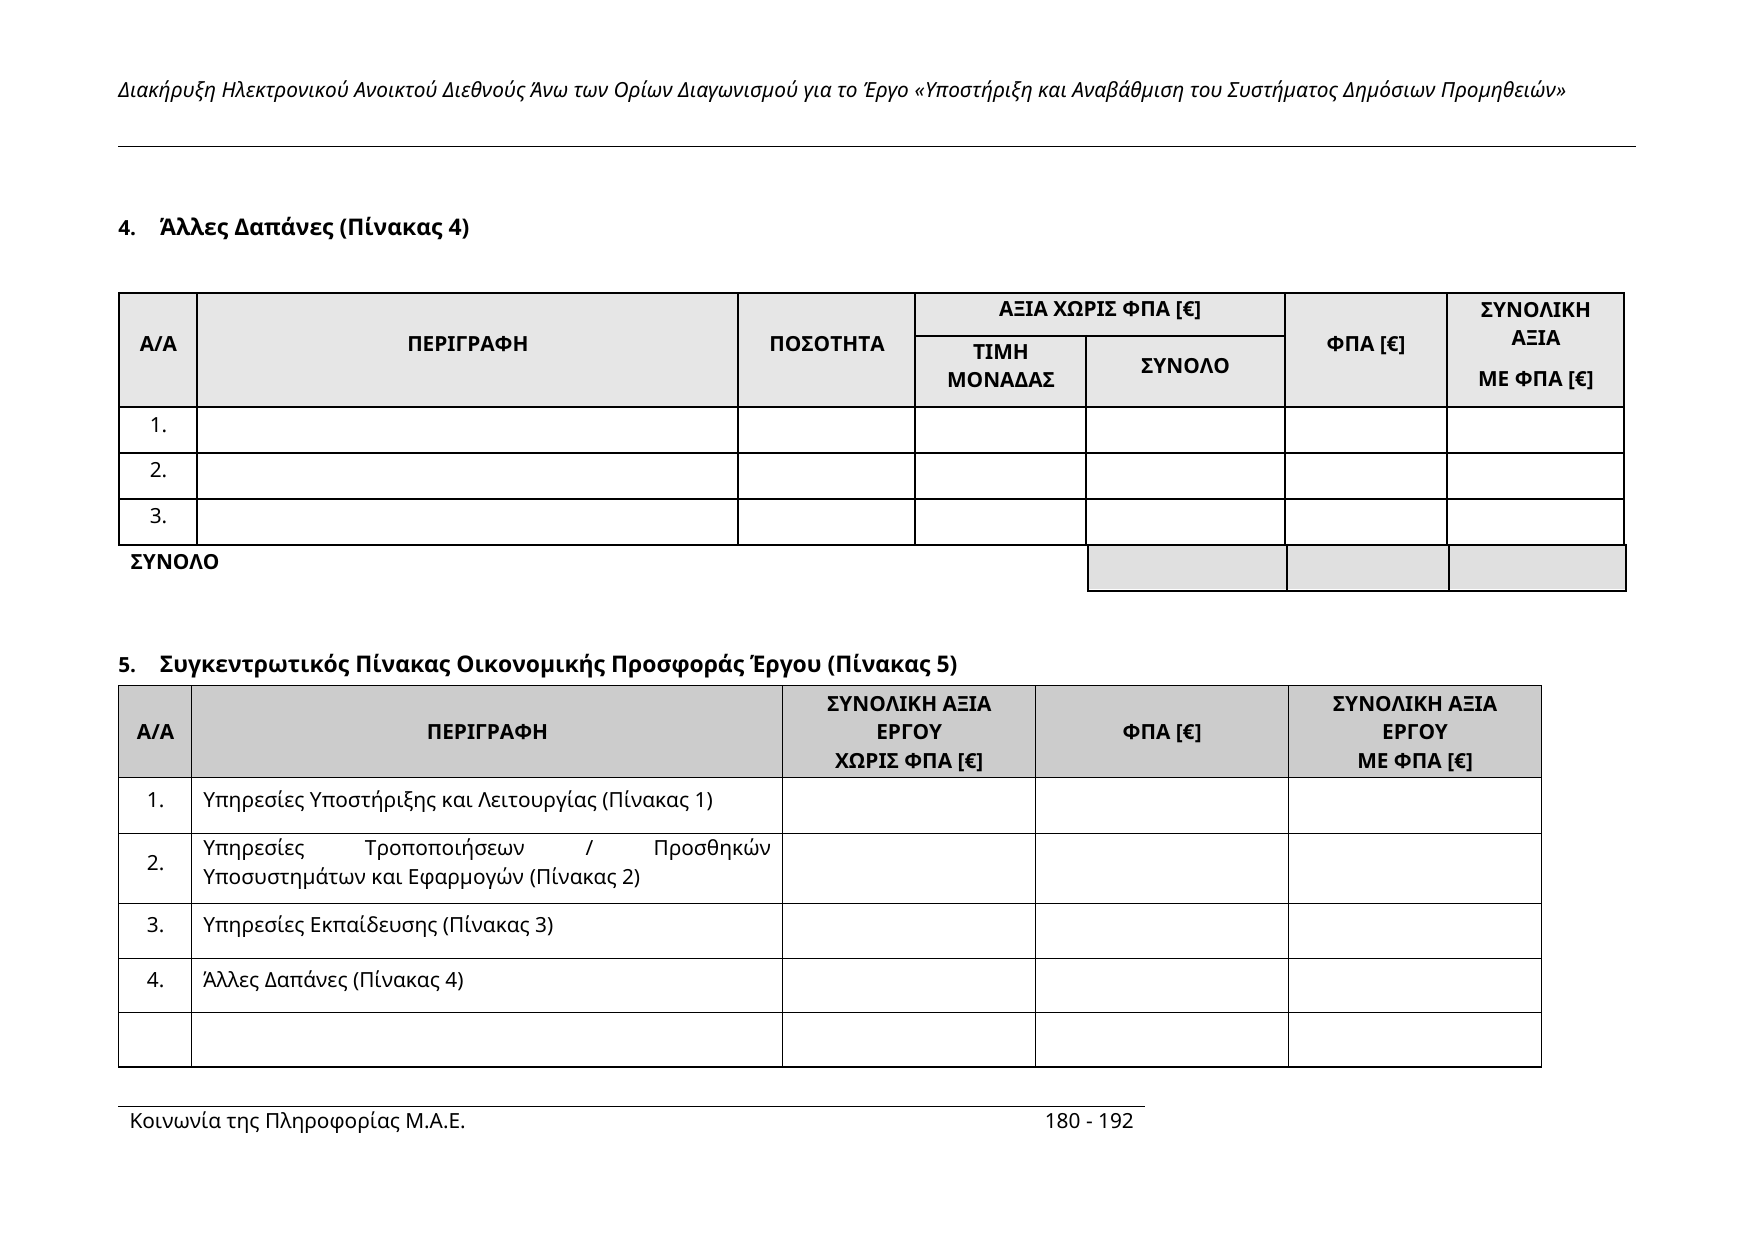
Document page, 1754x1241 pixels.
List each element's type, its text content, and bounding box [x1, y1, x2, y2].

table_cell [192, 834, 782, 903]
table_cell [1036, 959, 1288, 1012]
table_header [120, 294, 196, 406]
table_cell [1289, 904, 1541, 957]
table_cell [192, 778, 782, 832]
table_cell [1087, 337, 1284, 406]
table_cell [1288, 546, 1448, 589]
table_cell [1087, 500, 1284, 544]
subtitle Άλλες Δαπάνες (Πίνακας 4) [118, 211, 1636, 242]
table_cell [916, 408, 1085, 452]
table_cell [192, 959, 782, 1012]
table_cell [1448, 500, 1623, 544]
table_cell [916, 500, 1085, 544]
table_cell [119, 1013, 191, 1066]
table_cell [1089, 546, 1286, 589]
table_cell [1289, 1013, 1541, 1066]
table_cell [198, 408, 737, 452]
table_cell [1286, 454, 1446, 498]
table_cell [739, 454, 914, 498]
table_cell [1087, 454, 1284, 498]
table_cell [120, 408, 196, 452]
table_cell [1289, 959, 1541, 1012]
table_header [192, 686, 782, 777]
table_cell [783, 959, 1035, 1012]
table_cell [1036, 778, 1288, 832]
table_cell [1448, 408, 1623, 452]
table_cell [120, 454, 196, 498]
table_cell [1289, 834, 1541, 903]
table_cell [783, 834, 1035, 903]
subtitle Συγκεντρωτικός Πίνακας Οικονομικής Προσφοράς Έργου (Πίνακας 5) [118, 648, 1636, 679]
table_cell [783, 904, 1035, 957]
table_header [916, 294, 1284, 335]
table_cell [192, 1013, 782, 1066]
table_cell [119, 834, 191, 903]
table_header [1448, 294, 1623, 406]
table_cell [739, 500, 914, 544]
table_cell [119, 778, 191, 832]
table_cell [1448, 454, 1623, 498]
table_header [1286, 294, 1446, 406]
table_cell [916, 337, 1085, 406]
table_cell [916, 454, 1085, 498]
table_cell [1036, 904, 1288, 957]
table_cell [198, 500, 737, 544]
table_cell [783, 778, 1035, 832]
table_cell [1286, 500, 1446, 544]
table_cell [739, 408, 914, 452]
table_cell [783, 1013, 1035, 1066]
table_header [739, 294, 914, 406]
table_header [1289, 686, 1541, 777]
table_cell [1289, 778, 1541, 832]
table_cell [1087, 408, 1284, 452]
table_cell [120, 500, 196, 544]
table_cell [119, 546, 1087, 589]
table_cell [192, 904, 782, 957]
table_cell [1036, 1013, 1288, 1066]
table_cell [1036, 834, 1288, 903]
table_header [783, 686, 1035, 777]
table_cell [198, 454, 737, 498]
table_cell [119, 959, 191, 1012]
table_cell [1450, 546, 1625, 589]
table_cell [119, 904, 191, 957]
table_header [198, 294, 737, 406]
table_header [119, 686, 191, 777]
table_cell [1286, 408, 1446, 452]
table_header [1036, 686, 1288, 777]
